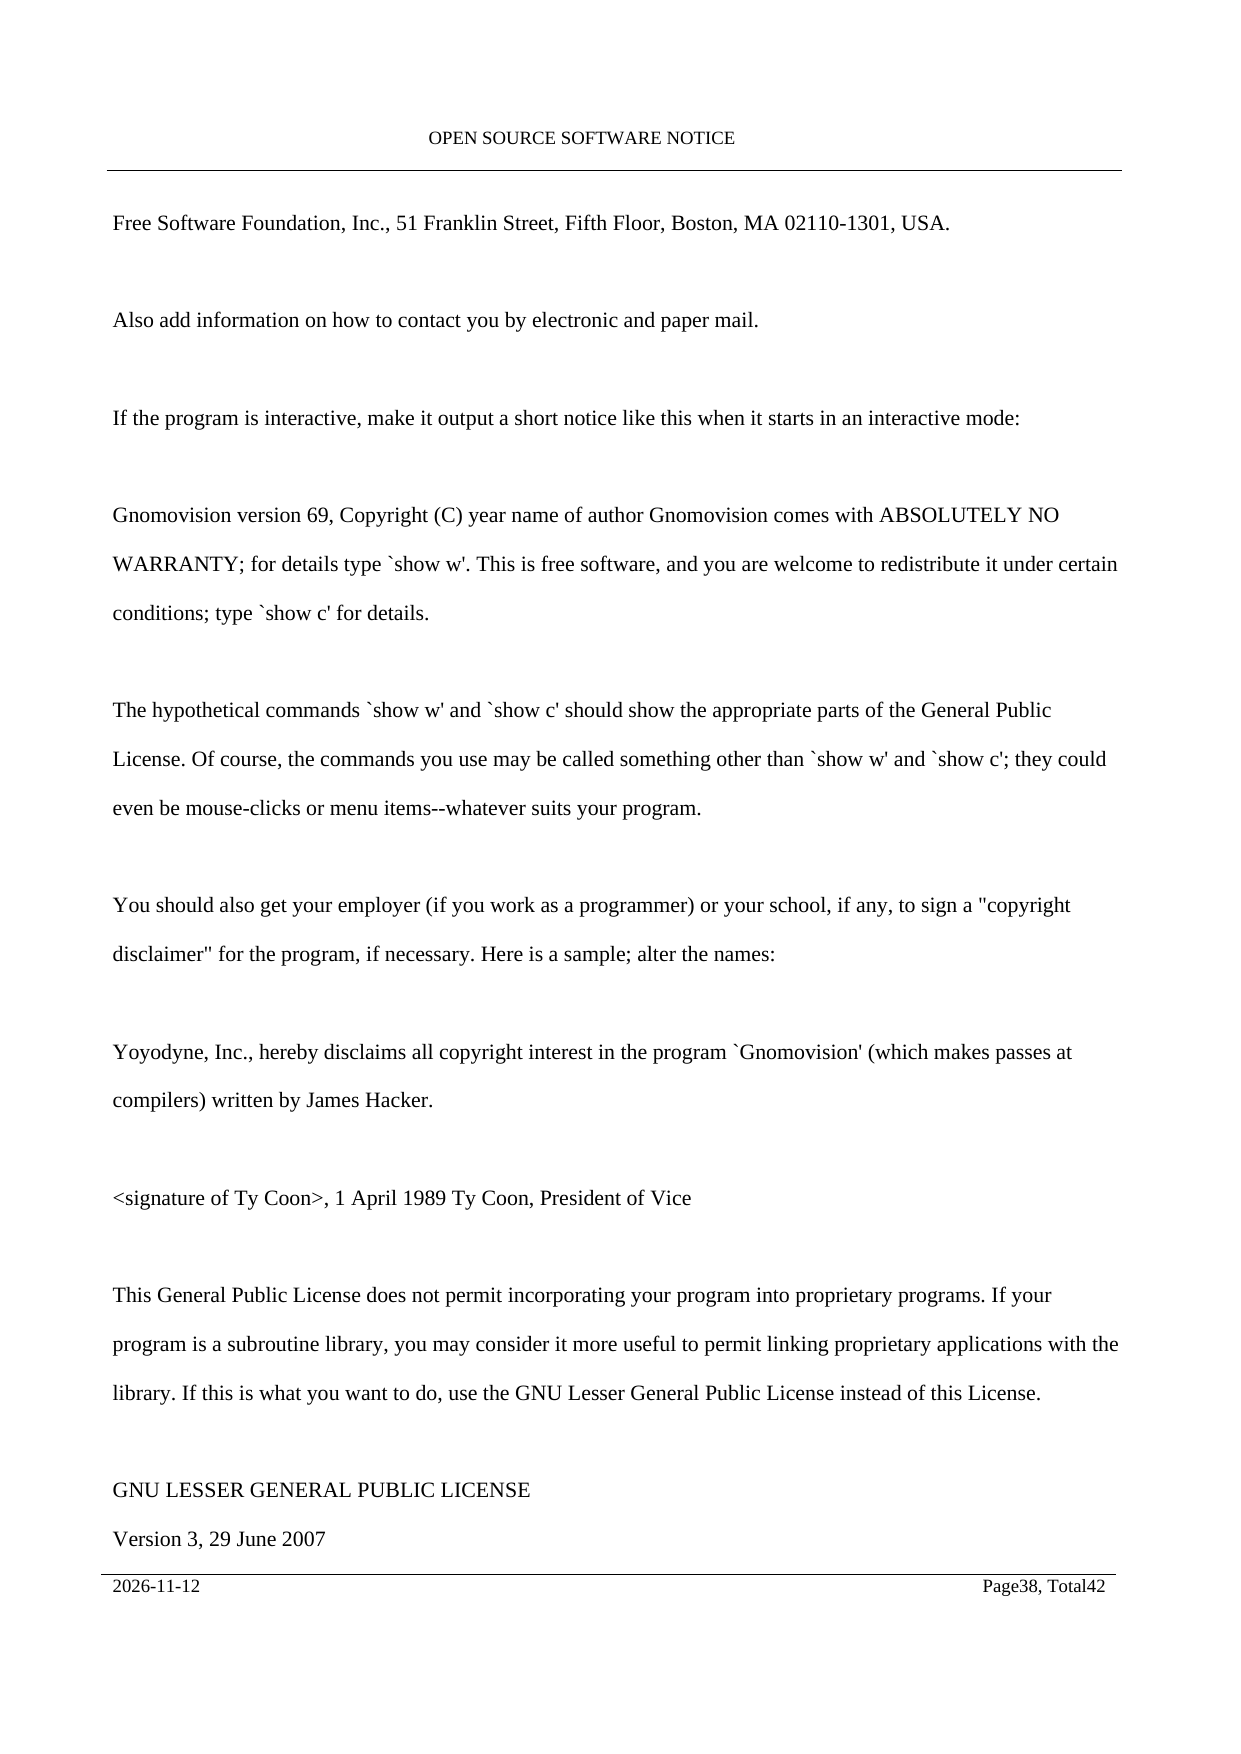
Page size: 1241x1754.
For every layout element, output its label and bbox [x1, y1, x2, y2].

text [112, 206, 1128, 1555]
